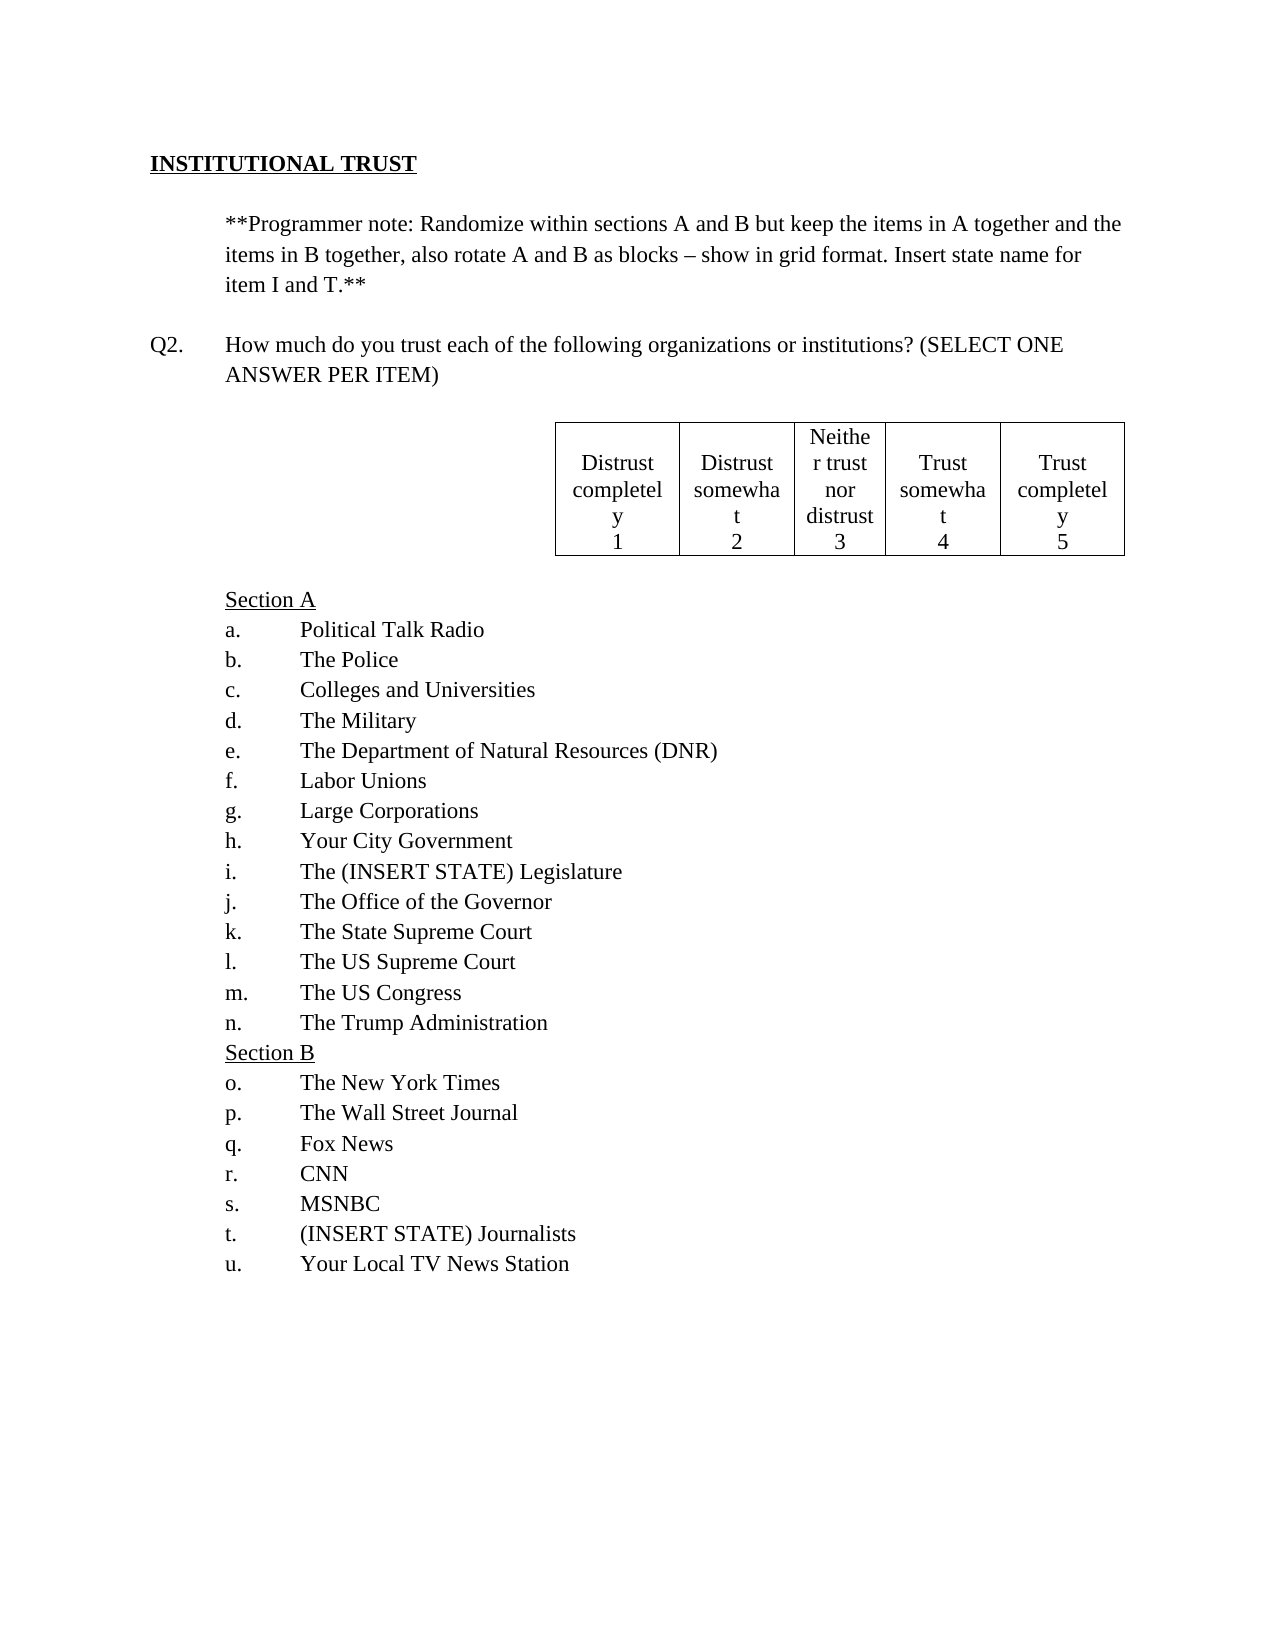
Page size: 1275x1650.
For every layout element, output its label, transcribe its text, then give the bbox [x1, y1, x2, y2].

table_header Trust somewhat 4 [886, 423, 1000, 555]
text h. Your City Government [150, 828, 1125, 854]
text p. The Wall Street Journal [150, 1099, 1125, 1126]
text e. The Department of Natural Resources (DNR) [150, 737, 1125, 763]
text t. (INSERT STATE) Journalists [150, 1220, 1125, 1247]
text c. Colleges and Universities [150, 677, 1125, 703]
text u. Your Local TV News Station [150, 1251, 1125, 1277]
table_header Distrust completely 1 [556, 423, 679, 555]
text g. Large Corporations [150, 797, 1125, 824]
text d. The Military [150, 707, 1125, 733]
text i. The (INSERT STATE) Legislature [150, 858, 1125, 884]
text **Programmer note: Randomize within sections A and B but keep the items in A together and the items in B together, also rotate A and B as blocks – show in grid format. Insert state name for item I and T.** [150, 210, 1125, 297]
text Q2. How much do you trust each of the following organizations or institutions? (SELECT ONE ANSWER PER ITEM) [150, 331, 1125, 388]
text s. MSNBC [150, 1190, 1125, 1216]
text r. CNN [150, 1160, 1125, 1186]
table_header Distrust somewhat 2 [680, 423, 794, 555]
text INSTITUTIONAL TRUST [150, 150, 1125, 176]
text Section B [150, 1039, 1125, 1065]
text b. The Police [150, 646, 1125, 673]
text l. The US Supreme Court [150, 948, 1125, 975]
text a. Political Talk Radio [150, 616, 1125, 642]
text o. The New York Times [150, 1069, 1125, 1096]
table_header Trust completely 5 [1001, 423, 1124, 555]
text f. Labor Unions [150, 767, 1125, 793]
table_header Neither trust nor distrust 3 [795, 423, 885, 555]
text m. The US Congress [150, 979, 1125, 1005]
text Section A [150, 586, 1125, 612]
text q. Fox News [150, 1130, 1125, 1156]
text j. The Office of the Governor [150, 888, 1125, 914]
text k. The State Supreme Court [150, 918, 1125, 944]
text n. The Trump Administration [150, 1009, 1125, 1035]
